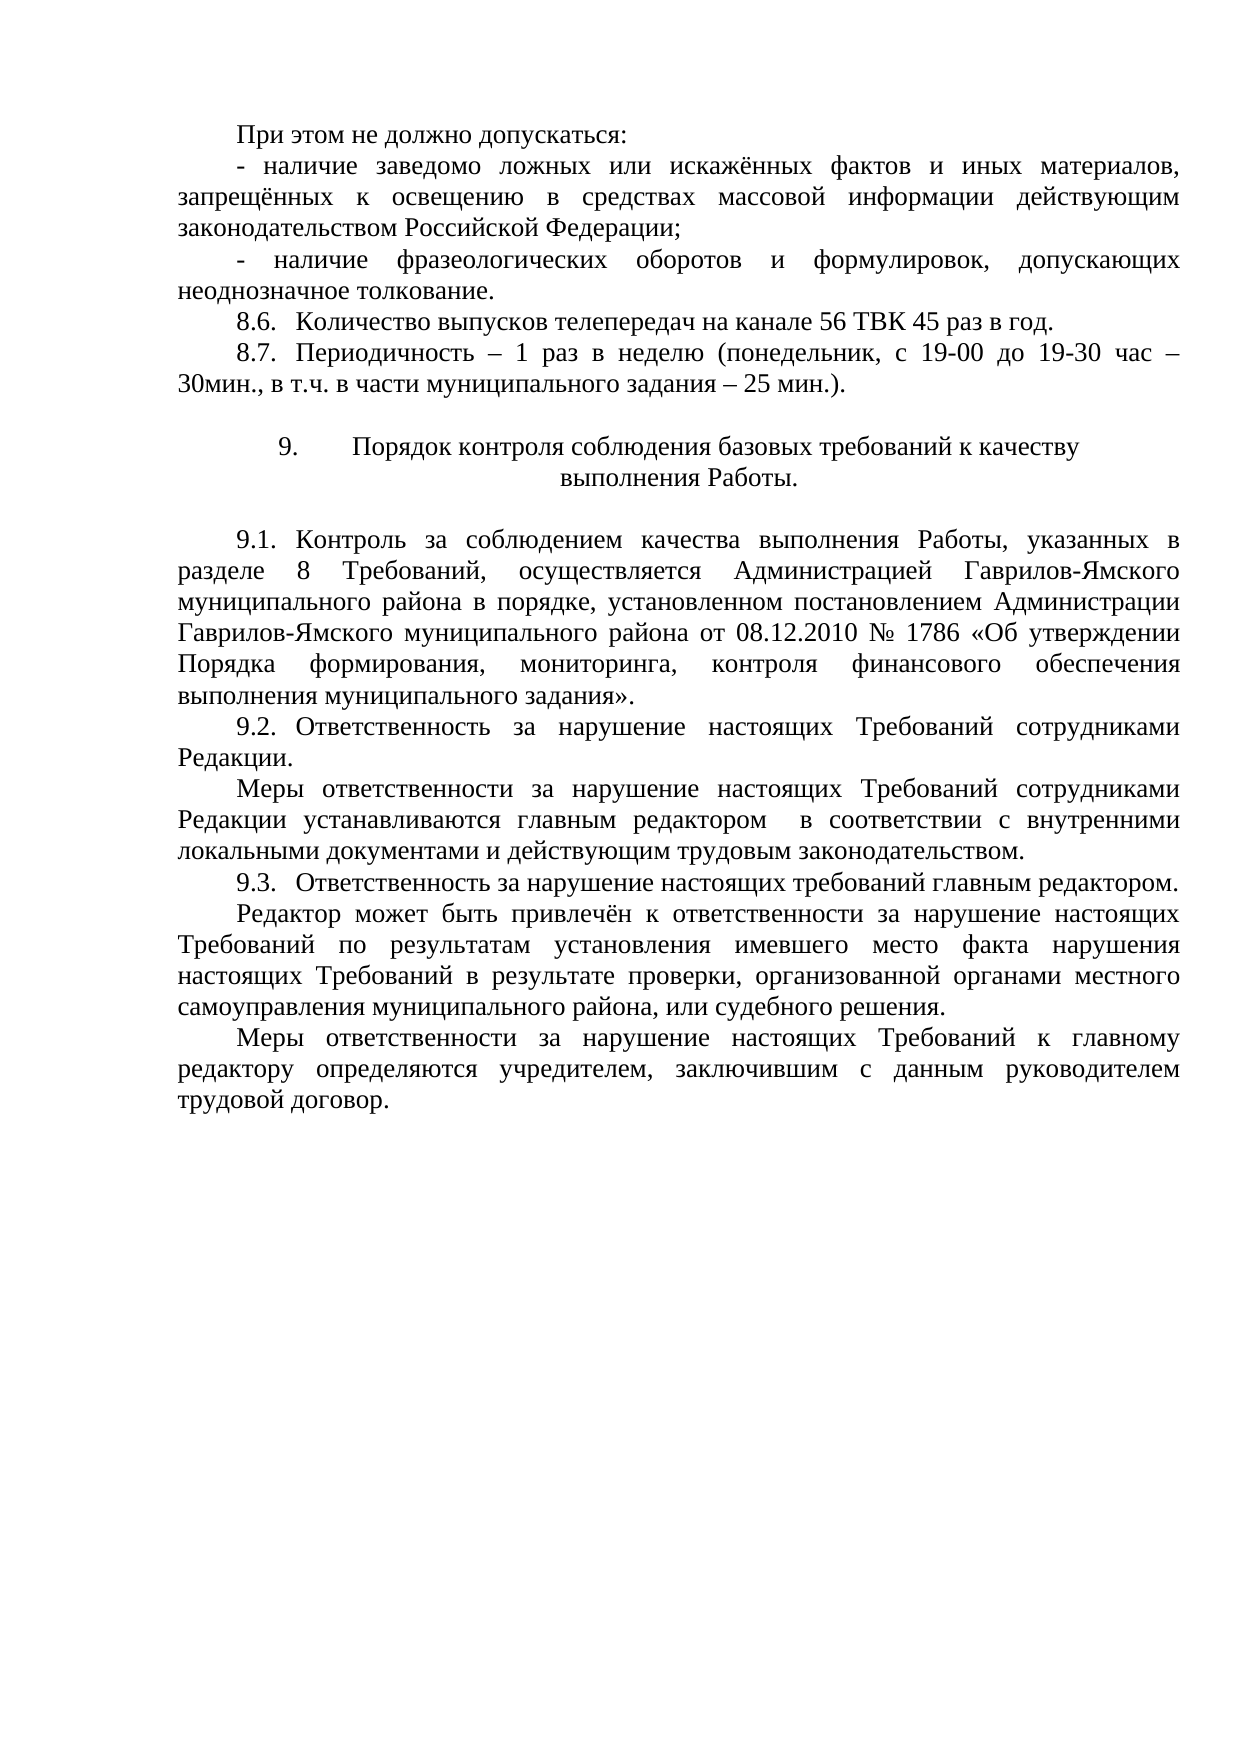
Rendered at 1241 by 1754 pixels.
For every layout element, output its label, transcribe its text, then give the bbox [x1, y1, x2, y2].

text - наличие фразеологических оборотов и формулировок, допускающих неоднозначное толкование. [177, 243, 1181, 305]
text Меры ответственности за нарушение настоящих Требований к главному редактору определяются учредителем, заключившим с данным руководителем трудовой договор. [177, 1021, 1181, 1115]
list Количество выпусков телепередач на канале 56 ТВК 45 раз в год. [177, 305, 1181, 336]
list Ответственность за нарушение настоящих требований главным редактором. [177, 866, 1181, 897]
list Порядок контроля соблюдения базовых требований к качеству [177, 429, 1181, 461]
list Контроль за соблюдением качества выполнения Работы, указанных в разделе 8 Требований, осуществляется Администрацией Гаврилов-Ямского муниципального района в порядке, установленном постановлением Администрации Гаврилов-Ямского муниципального района от 08.12.2010 № 1786 «Об утверждении Порядка формирования, мониторинга, контроля финансового обеспечения выполнения муниципального задания». [177, 523, 1181, 710]
list Периодичность – 1 раз в неделю (понедельник, с 19-00 до 19-30 час – 30мин., в т.ч. в части муниципального задания – 25 мин.). [177, 336, 1181, 398]
text Меры ответственности за нарушение настоящих Требований сотрудниками Редакции устанавливаются главным редактором в соответствии с внутренними локальными документами и действующим трудовым законодательством. [177, 772, 1181, 866]
text - наличие заведомо ложных или искажённых фактов и иных материалов, запрещённых к освещению в средствах массовой информации действующим законодательством Российской Федерации; [177, 149, 1181, 243]
text Редактор может быть привлечён к ответственности за нарушение настоящих Требований по результатам установления имевшего место факта нарушения настоящих Требований в результате проверки, организованной органами местного самоуправления муниципального района, или судебного решения. [177, 897, 1181, 1021]
list Ответственность за нарушение настоящих Требований сотрудниками Редакции. [177, 710, 1181, 772]
text выполнения Работы. [177, 461, 1181, 492]
text При этом не должно допускаться: [177, 118, 1181, 149]
